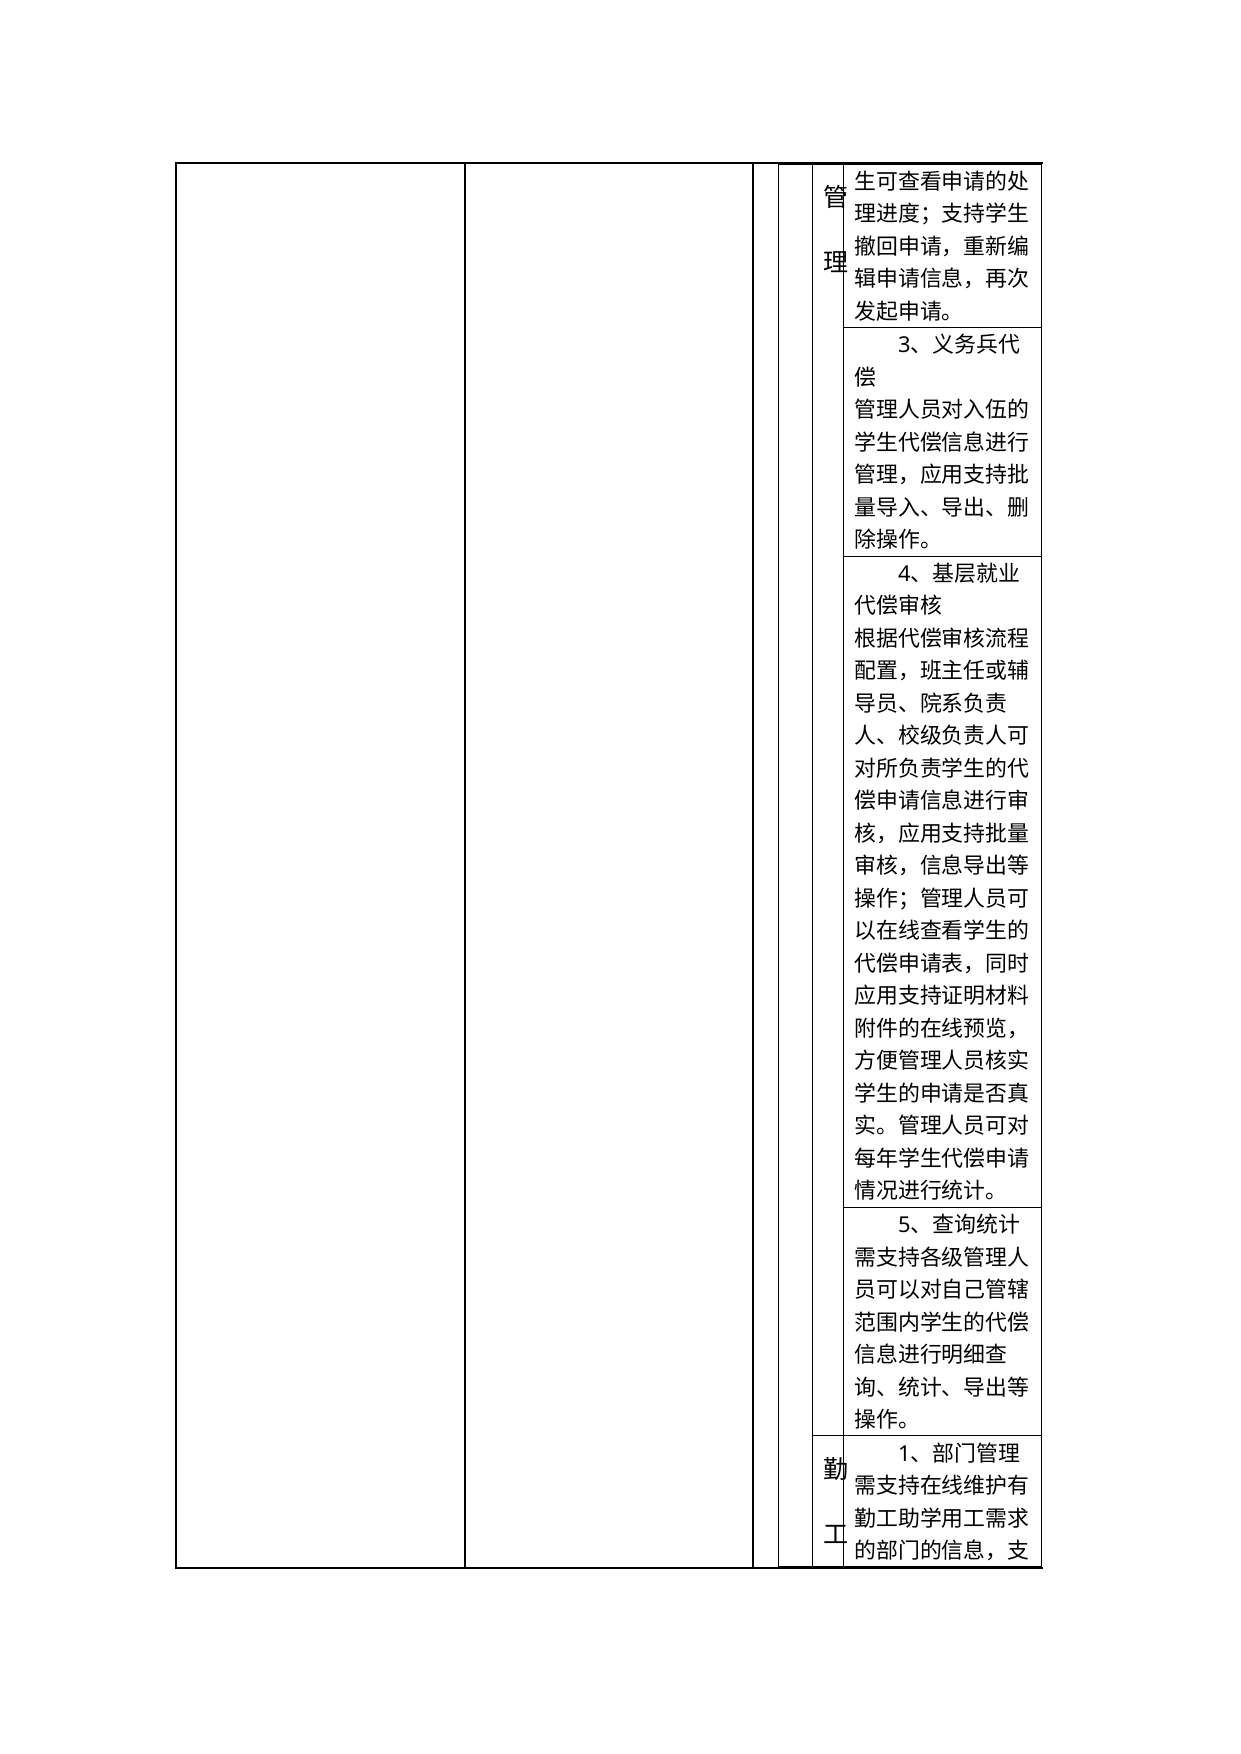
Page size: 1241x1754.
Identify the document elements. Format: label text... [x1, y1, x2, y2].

table_cell [754, 164, 778, 1567]
table_cell [466, 164, 752, 1567]
table_cell [779, 165, 812, 1566]
table_cell [844, 328, 1041, 556]
table_cell [813, 165, 843, 1435]
table_cell [844, 165, 1041, 327]
table_cell [844, 1208, 1041, 1435]
table_cell [844, 557, 1041, 1207]
table_cell [844, 1436, 1041, 1566]
table_cell 1 [177, 164, 464, 1567]
table_cell [813, 1436, 843, 1566]
